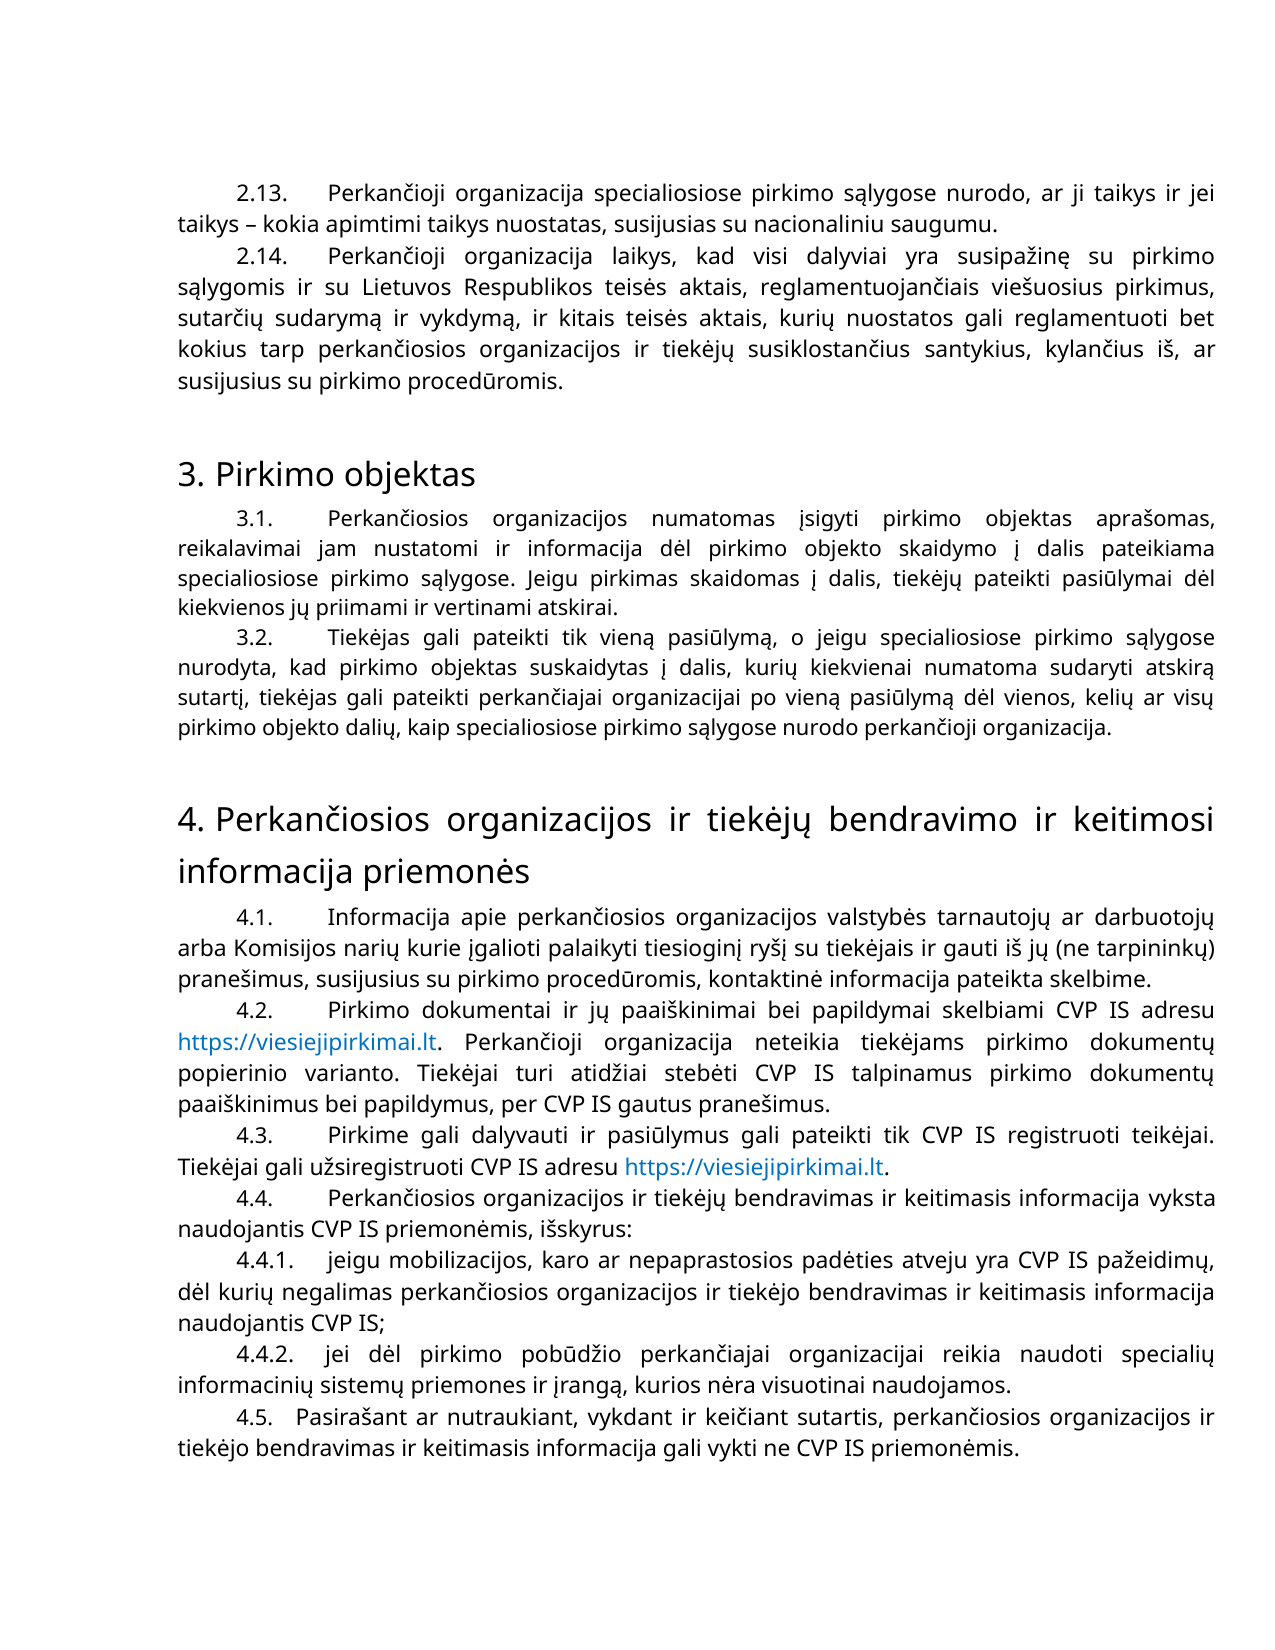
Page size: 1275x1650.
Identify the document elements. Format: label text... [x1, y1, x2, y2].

list Perkančioji organizacija specialiosiose pirkimo sąlygose nurodo, ar ji taikys ir jei taikys – kokia apimtimi taikys nuostatas, susijusias su nacionaliniu saugumu. [177, 177, 1216, 240]
list Perkančioji organizacija laikys, kad visi dalyviai yra susipažinę su pirkimo sąlygomis ir su Lietuvos Respublikos teisės aktais, reglamentuojančiais viešuosius pirkimus, sutarčių sudarymą ir vykdymą, ir kitais teisės aktais, kurių nuostatos gali reglamentuoti bet kokius tarp perkančiosios organizacijos ir tiekėjų susiklostančius santykius, kylančius iš, ar susijusius su pirkimo procedūromis. [177, 240, 1216, 396]
list Tiekėjas gali pateikti tik vieną pasiūlymą, o jeigu specialiosiose pirkimo sąlygose nurodyta, kad pirkimo objektas suskaidytas į dalis, kurių kiekvienai numatoma sudaryti atskirą sutartį, tiekėjas gali pateikti perkančiajai organizacijai po vieną pasiūlymą dėl vienos, kelių ar visų pirkimo objekto dalių, kaip specialiosiose pirkimo sąlygose nurodo perkančioji organizacija. [177, 622, 1216, 741]
list jei dėl pirkimo pobūdžio perkančiajai organizacijai reikia naudoti specialių informacinių sistemų priemones ir įrangą, kurios nėra visuotinai naudojamos. [177, 1338, 1216, 1400]
list Pasirašant ar nutraukiant, vykdant ir keičiant sutartis, perkančiosios organizacijos ir tiekėjo bendravimas ir keitimasis informacija gali vykti ne CVP IS priemonėmis. [177, 1400, 1216, 1463]
subtitle Perkančiosios organizacijos ir tiekėjų bendravimo ir keitimosi informacija priemonės [177, 796, 1216, 894]
list Perkančiosios organizacijos ir tiekėjų bendravimas ir keitimasis informacija vyksta naudojantis CVP IS priemonėmis, išskyrus: [177, 1182, 1216, 1244]
list Perkančiosios organizacijos numatomas įsigyti pirkimo objektas aprašomas, reikalavimai jam nustatomi ir informacija dėl pirkimo objekto skaidymo į dalis pateikiama specialiosiose pirkimo sąlygose. Jeigu pirkimas skaidomas į dalis, tiekėjų pateikti pasiūlymai dėl kiekvienos jų priimami ir vertinami atskirai. [177, 503, 1216, 622]
list Pirkime gali dalyvauti ir pasiūlymus gali pateikti tik CVP IS registruoti teikėjai. Tiekėjai gali užsiregistruoti CVP IS adresu https://viesiejipirkimai.lt. [177, 1119, 1216, 1182]
list Informacija apie perkančiosios organizacijos valstybės tarnautojų ar darbuotojų arba Komisijos narių kurie įgalioti palaikyti tiesioginį ryšį su tiekėjais ir gauti iš jų (ne tarpininkų) pranešimus, susijusius su pirkimo procedūromis, kontaktinė informacija pateikta skelbime. [177, 900, 1216, 994]
list Pirkimo dokumentai ir jų paaiškinimai bei papildymai skelbiami CVP IS adresu https://viesiejipirkimai.lt. Perkančioji organizacija neteikia tiekėjams pirkimo dokumentų popierinio varianto. Tiekėjai turi atidžiai stebėti CVP IS talpinamus pirkimo dokumentų paaiškinimus bei papildymus, per CVP IS gautus pranešimus. [177, 994, 1216, 1119]
subtitle Pirkimo objektas [177, 451, 1216, 496]
list jeigu mobilizacijos, karo ar nepaprastosios padėties atveju yra CVP IS pažeidimų, dėl kurių negalimas perkančiosios organizacijos ir tiekėjo bendravimas ir keitimasis informacija naudojantis CVP IS; [177, 1244, 1216, 1338]
